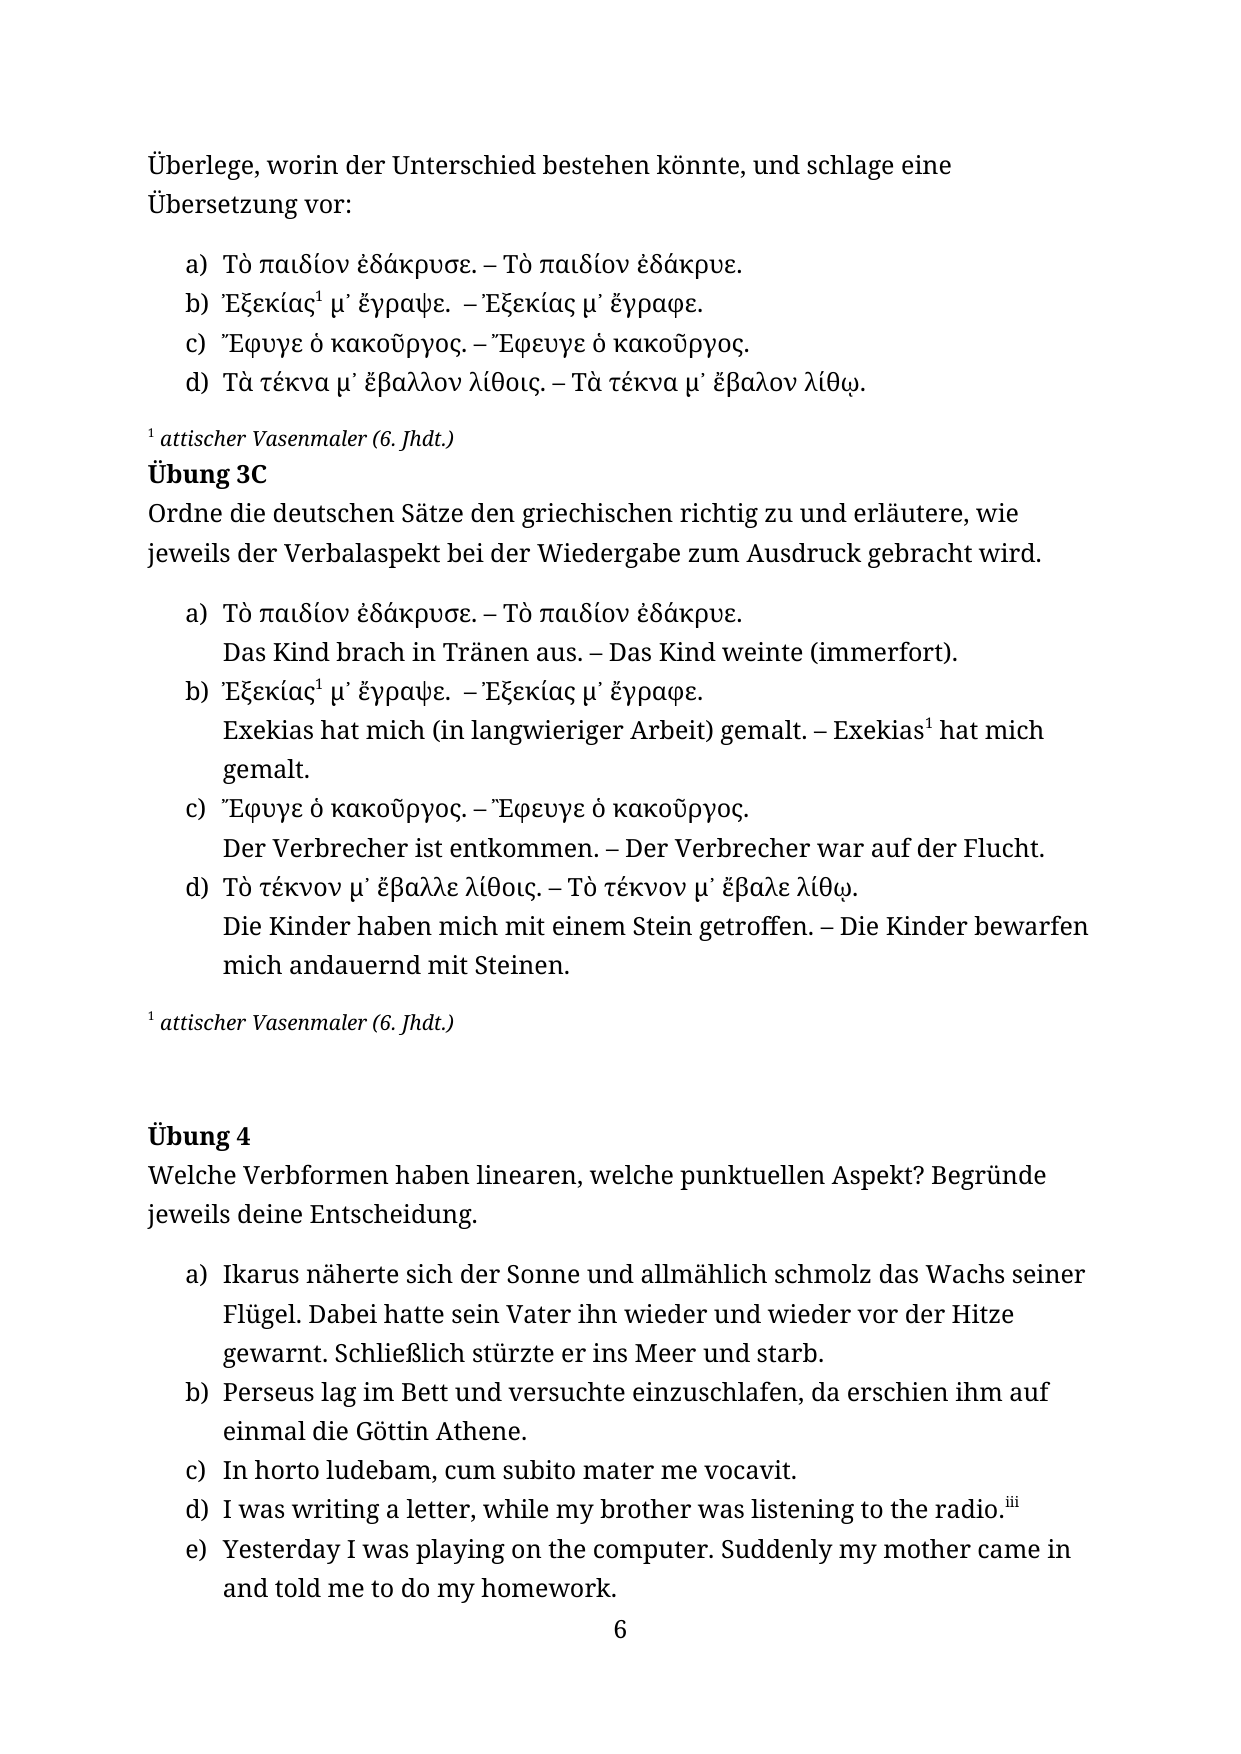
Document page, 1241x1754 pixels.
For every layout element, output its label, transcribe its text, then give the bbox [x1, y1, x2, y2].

text Übung 4 [148, 1119, 1092, 1153]
list Der Verbrecher ist entkommen. – Der Verbrecher war auf der Flucht. [223, 830, 1092, 864]
text 1 attischer Vasenmaler (6. Jhdt.) [148, 424, 1092, 453]
text Überlege, worin der Unterschied bestehen könnte, und schlage eine Übersetzung vor: [148, 148, 1092, 221]
list Ἐξεκίας1 μ᾿ ἔγραψε. – Ἐξεκίας μ᾿ ἔγραφε. [185, 286, 1092, 320]
list Exekias hat mich (in langwieriger Arbeit) gemalt. – Exekias1 hat mich gemalt. [223, 713, 1092, 786]
text Übung 3C [148, 457, 1092, 491]
list Τὰ τέκνα μ᾿ ἔβαλλον λίθοις. – Τὰ τέκνα μ᾿ ἔβαλον λίθῳ. [185, 364, 1092, 398]
list Yesterday I was playing on the computer. Suddenly my mother came in and told me to do my homework. [185, 1531, 1092, 1604]
list Τὸ τέκνον μ᾿ ἔβαλλε λίθοις. – Τὸ τέκνον μ᾿ ἔβαλε λίθῳ. [185, 869, 1092, 903]
list Perseus lag im Bett und versuchte einzuschlafen, da erschien ihm auf einmal die Göttin Athene. [185, 1374, 1092, 1448]
text Ordne die deutschen Sätze den griechischen richtig zu und erläutere, wie jeweils der Verbalaspekt bei der Wiedergabe zum Ausdruck gebracht wird. [148, 496, 1092, 569]
list Τὸ παιδίον ἐδάκρυσε. – Τὸ παιδίον ἐδάκρυε. [185, 595, 1092, 629]
list Ikarus näherte sich der Sonne und allmählich schmolz das Wachs seiner Flügel. Dabei hatte sein Vater ihn wieder und wieder vor der Hitze gewarnt. Schließlich stürzte er ins Meer und starb. [185, 1257, 1092, 1369]
list In horto ludebam, cum subito mater me vocavit. [185, 1453, 1092, 1487]
text Welche Verbformen haben linearen, welche punktuellen Aspekt? Begründe jeweils deine Entscheidung. [148, 1158, 1092, 1231]
list Ἐξεκίας1 μ᾿ ἔγραψε. – Ἐξεκίας μ᾿ ἔγραφε. [185, 674, 1092, 708]
list Τὸ παιδίον ἐδάκρυσε. – Τὸ παιδίον ἐδάκρυε. [185, 247, 1092, 281]
list Die Kinder haben mich mit einem Stein getroffen. – Die Kinder bewarfen mich andauernd mit Steinen. [223, 909, 1092, 982]
list Ἔφυγε ὁ κακοῦργος. – Ἒφευγε ὁ κακοῦργος. [185, 791, 1092, 825]
list Das Kind brach in Tränen aus. – Das Kind weinte (immerfort). [223, 634, 1092, 668]
text 1 attischer Vasenmaler (6. Jhdt.) [148, 1008, 1092, 1036]
list Ἔφυγε ὁ κακοῦργος. – Ἔφευγε ὁ κακοῦργος. [185, 325, 1092, 359]
list I was writing a letter, while my brother was listening to the radio. [185, 1492, 1092, 1526]
